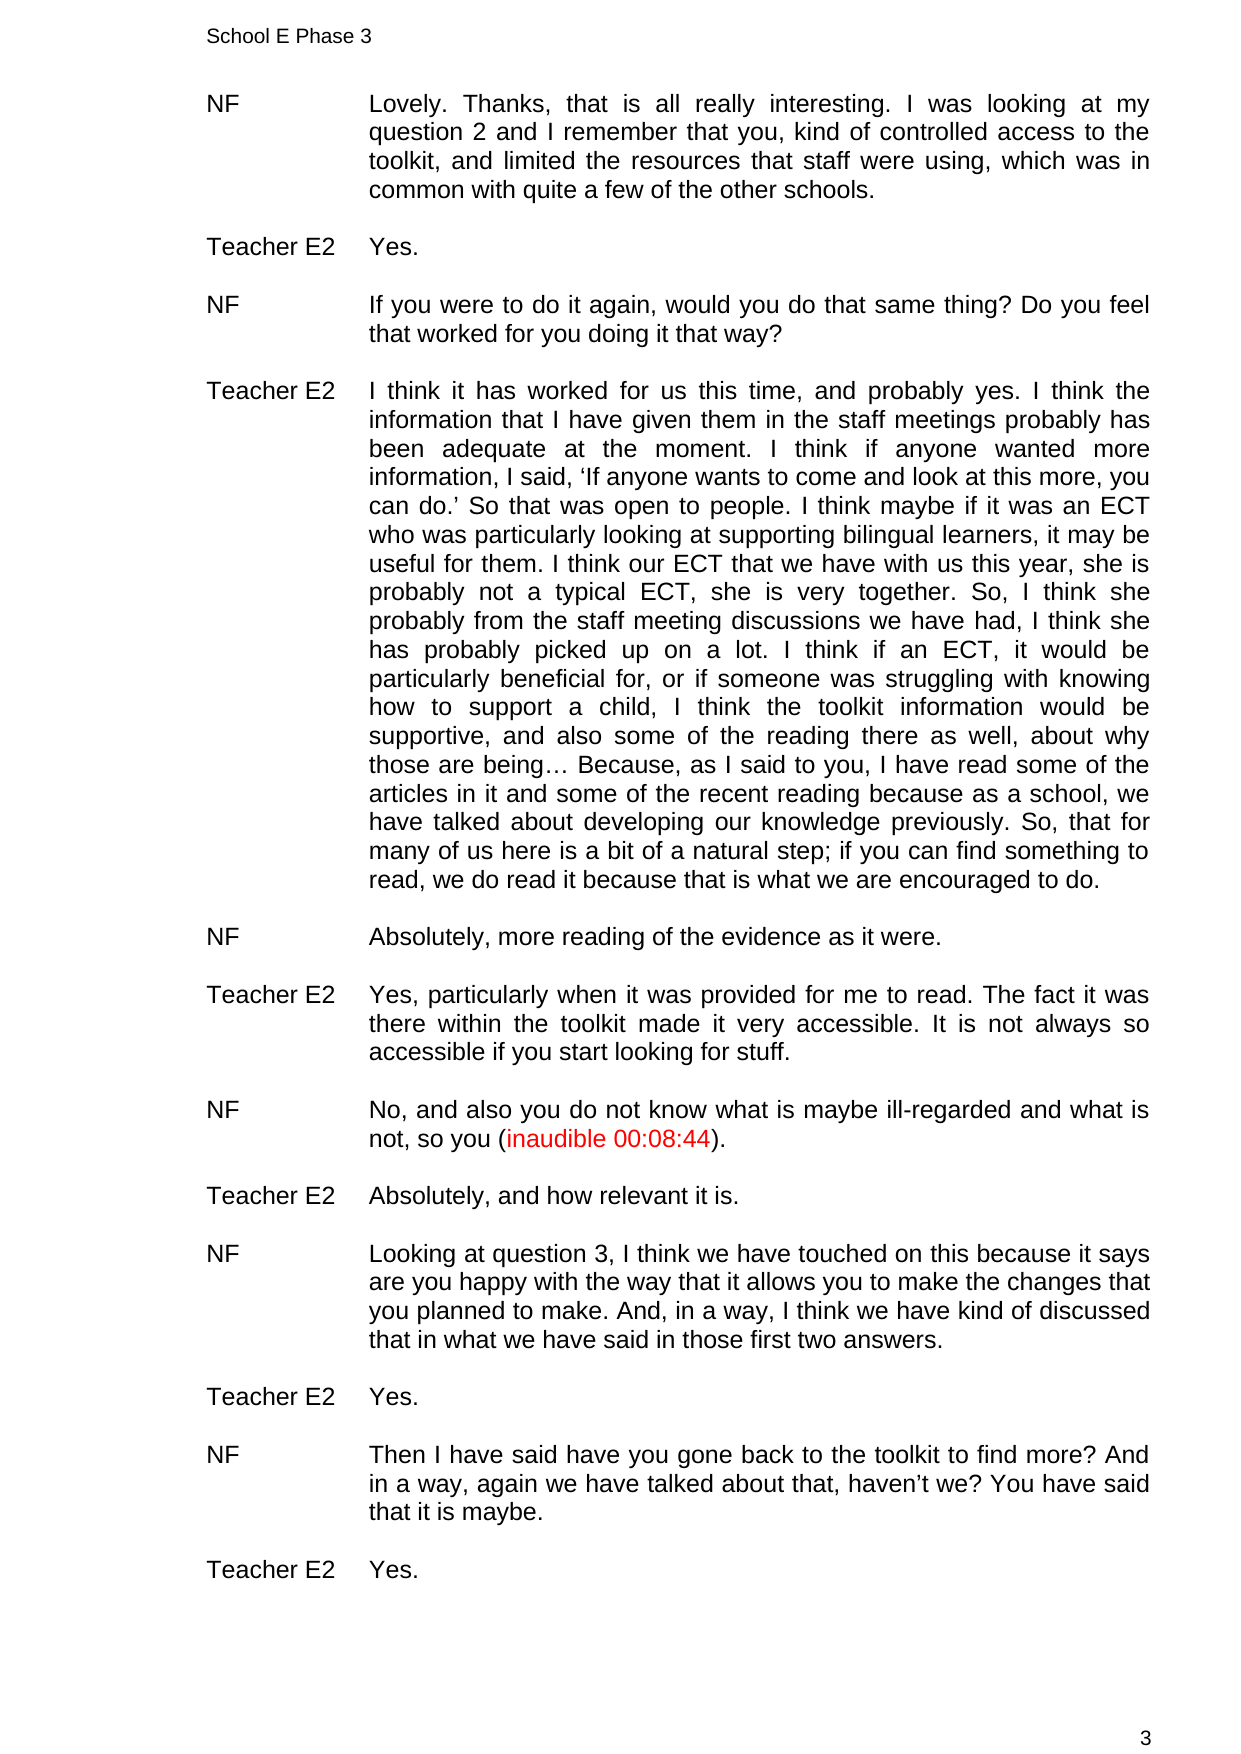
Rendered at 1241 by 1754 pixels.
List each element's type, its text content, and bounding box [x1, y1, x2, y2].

text Teacher E2 Yes. [206, 1555, 1152, 1584]
text Teacher E2 Yes. [206, 232, 1152, 261]
text Teacher E2 Yes. [206, 1382, 1152, 1411]
text NF No, and also you do not know what is maybe ill-regarded and what is not, so you (inaudible 00:08:44). [206, 1095, 1152, 1152]
text Teacher E2 Yes, particularly when it was provided for me to read. The fact it was there within the toolkit made it very accessible. It is not always so accessible if you start looking for stuff. [206, 980, 1152, 1066]
text Teacher E2 Absolutely, and how relevant it is. [206, 1181, 1152, 1210]
text NF If you were to do it again, would you do that same thing? Do you feel that worked for you doing it that way? [206, 290, 1152, 347]
text NF Lovely. Thanks, that is all really interesting. I was looking at my question 2 and I remember that you, kind of controlled access to the toolkit, and limited the resources that staff were using, which was in common with quite a few of the other schools. [206, 89, 1152, 204]
text NF Absolutely, more reading of the evidence as it were. [206, 922, 1152, 951]
text NF Looking at question 3, I think we have touched on this because it says are you happy with the way that it allows you to make the changes that you planned to make. And, in a way, I think we have kind of discussed that in what we have said in those first two answers. [206, 1239, 1152, 1354]
text NF Then I have said have you gone back to the toolkit to find more? And in a way, again we have talked about that, haven’t we? You have said that it is maybe. [206, 1440, 1152, 1526]
text Teacher E2 I think it has worked for us this time, and probably yes. I think the information that I have given them in the staff meetings probably has been adequate at the moment. I think if anyone wanted more information, I said, ‘If anyone wants to come and look at this more, you can do.’ So that was open to people. I think maybe if it was an ECT who was particularly looking at supporting bilingual learners, it may be useful for them. I think our ECT that we have with us this year, she is probably not a typical ECT, she is very together. So, I think she probably from the staff meeting discussions we have had, I think she has probably picked up on a lot. I think if an ECT, it would be particularly beneficial for, or if someone was struggling with knowing how to support a child, I think the toolkit information would be supportive, and also some of the reading there as well, about why those are being… Because, as I said to you, I have read some of the articles in it and some of the recent reading because as a school, we have talked about developing our knowledge previously. So, that for many of us here is a bit of a natural step; if you can find something to read, we do read it because that is what we are encouraged to do. [206, 376, 1152, 894]
